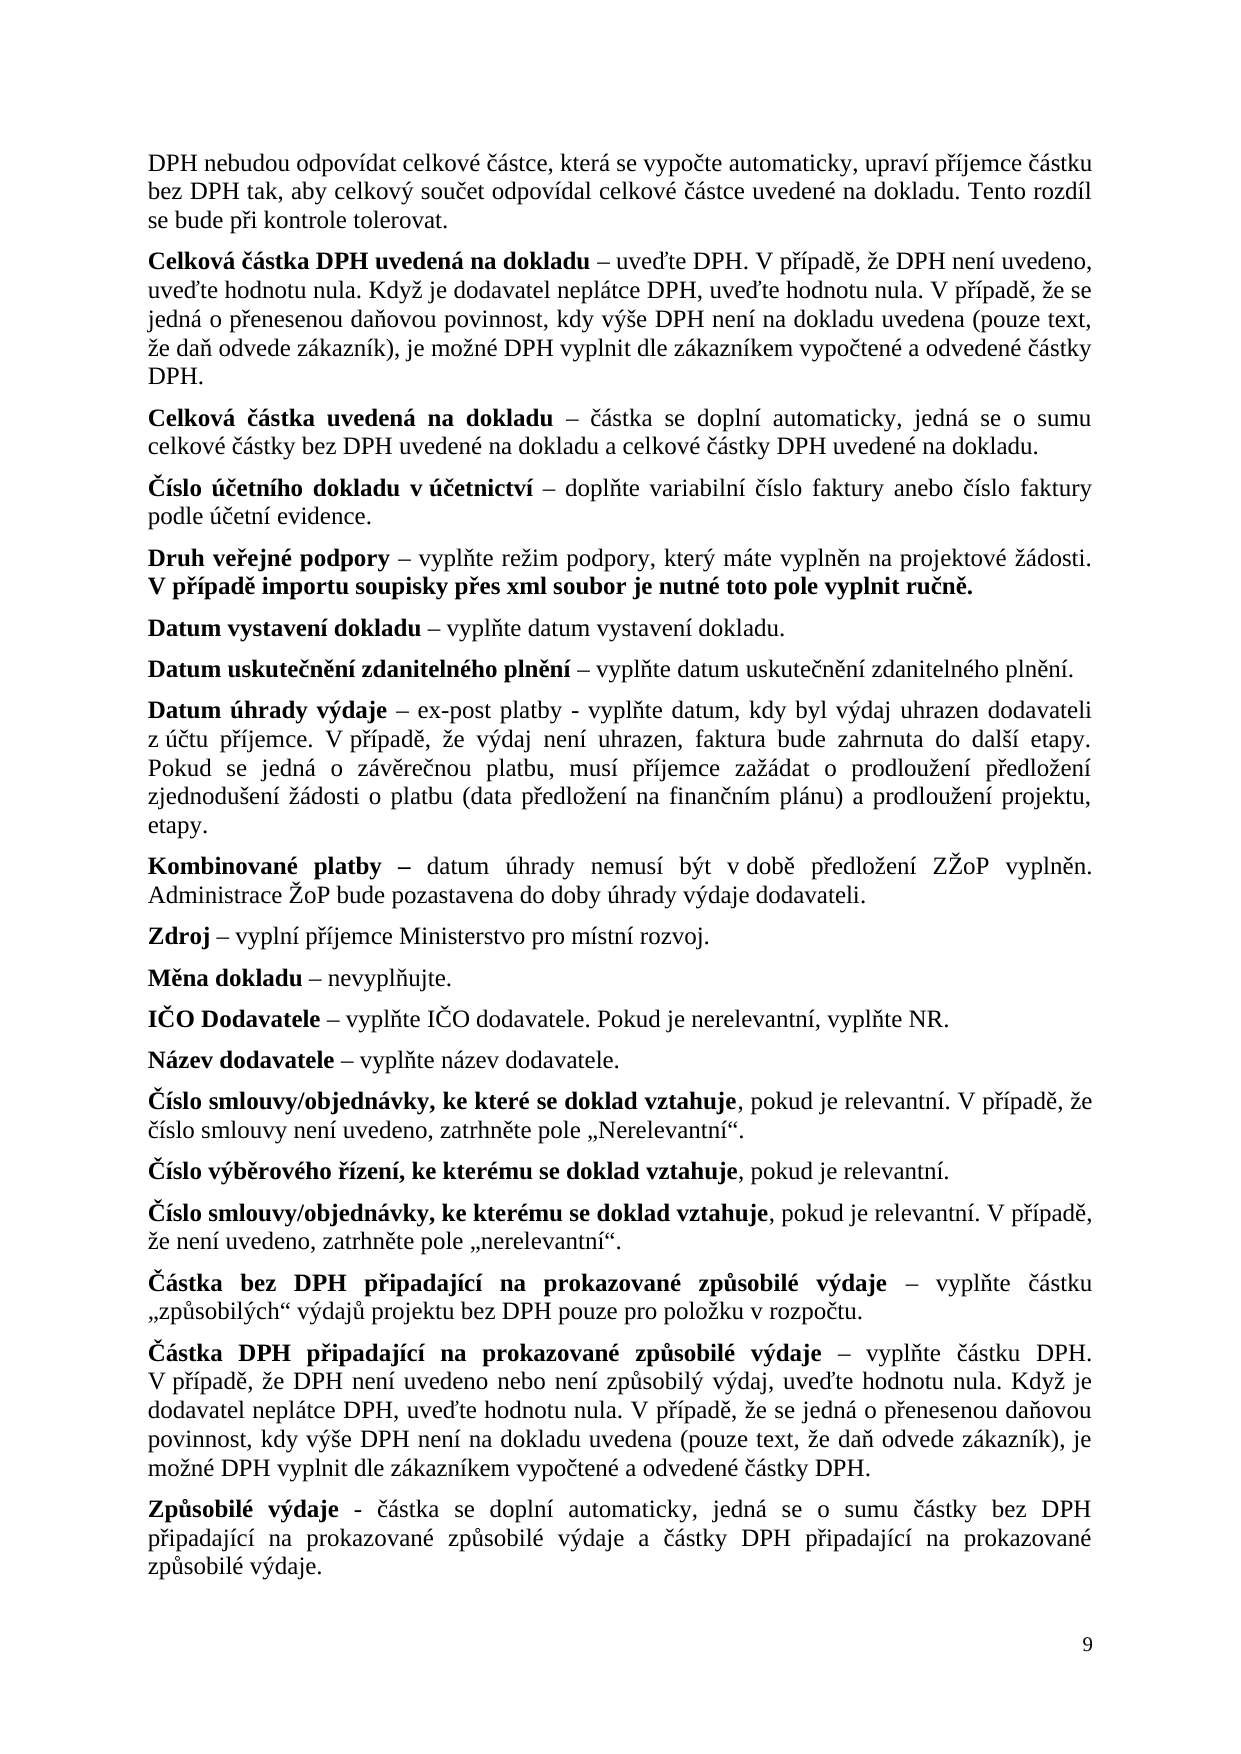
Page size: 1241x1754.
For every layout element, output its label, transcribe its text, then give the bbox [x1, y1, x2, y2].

text Datum vystavení dokladu – vyplňte datum vystavení dokladu. [148, 613, 1092, 641]
text Datum úhrady výdaje – ex-post platby - vyplňte datum, kdy byl výdaj uhrazen dodavateli z účtu příjemce. V případě, že výdaj není uhrazen, faktura bude zahrnuta do další etapy. Pokud se jedná o závěrečnou platbu, musí příjemce zažádat o prodloužení předložení zjednodušení žádosti o platbu (data předložení na finančním plánu) a prodloužení projektu, etapy. [148, 695, 1092, 839]
text Částka DPH připadající na prokazované způsobilé výdaje – vyplňte částku DPH. V případě, že DPH není uvedeno nebo není způsobilý výdaj, uveďte hodnotu nula. Když je dodavatel neplátce DPH, uveďte hodnotu nula. V případě, že se jedná o přenesenou daňovou povinnost, kdy výše DPH není na dokladu uvedena (pouze text, že daň odvede zákazník), je možné DPH vyplnit dle zákazníkem vypočtené a odvedené částky DPH. [148, 1338, 1092, 1481]
text Druh veřejné podpory – vyplňte režim podpory, který máte vyplněn na projektové žádosti. V případě importu soupisky přes xml soubor je nutné toto pole vyplnit ručně. [148, 543, 1092, 600]
text Celková částka uvedená na dokladu – částka se doplní automaticky, jedná se o sumu celkové částky bez DPH uvedené na dokladu a celkové částky DPH uvedené na dokladu. [148, 403, 1092, 460]
text Kombinované platby – datum úhrady nemusí být v době předložení ZŽoP vyplněn. Administrace ŽoP bude pozastavena do doby úhrady výdaje dodavateli. [148, 851, 1092, 909]
text IČO Dodavatele – vyplňte IČO dodavatele. Pokud je nerelevantní, vyplňte NR. [148, 1004, 1092, 1033]
text Číslo výběrového řízení, ke kterému se doklad vztahuje, pokud je relevantní. [148, 1156, 1092, 1185]
text Měna dokladu – nevyplňujte. [148, 963, 1092, 991]
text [148, 148, 1092, 234]
text Číslo účetního dokladu v účetnictví – doplňte variabilní číslo faktury anebo číslo faktury podle účetní evidence. [148, 473, 1092, 530]
text Datum uskutečnění zdanitelného plnění – vyplňte datum uskutečnění zdanitelného plnění. [148, 654, 1092, 683]
text Číslo smlouvy/objednávky, ke kterému se doklad vztahuje, pokud je relevantní. V případě, že není uvedeno, zatrhněte pole „nerelevantní“. [148, 1198, 1092, 1255]
text Způsobilé výdaje - částka se doplní automaticky, jedná se o sumu částky bez DPH připadající na prokazované způsobilé výdaje a částky DPH připadající na prokazované způsobilé výdaje. [148, 1494, 1092, 1580]
text Celková částka DPH uvedená na dokladu – uveďte DPH. V případě, že DPH není uvedeno, uveďte hodnotu nula. Když je dodavatel neplátce DPH, uveďte hodnotu nula. V případě, že se jedná o přenesenou daňovou povinnost, kdy výše DPH není na dokladu uvedena (pouze text, že daň odvede zákazník), je možné DPH vyplnit dle zákazníkem vypočtené a odvedené částky DPH. [148, 246, 1092, 390]
text Zdroj – vyplní příjemce Ministerstvo pro místní rozvoj. [148, 921, 1092, 950]
text Částka bez DPH připadající na prokazované způsobilé výdaje – vyplňte částku „způsobilých“ výdajů projektu bez DPH pouze pro položku v rozpočtu. [148, 1268, 1092, 1325]
text Název dodavatele – vyplňte název dodavatele. [148, 1045, 1092, 1074]
text Číslo smlouvy/objednávky, ke které se doklad vztahuje, pokud je relevantní. V případě, že číslo smlouvy není uvedeno, zatrhněte pole „Nerelevantní“. [148, 1086, 1092, 1144]
